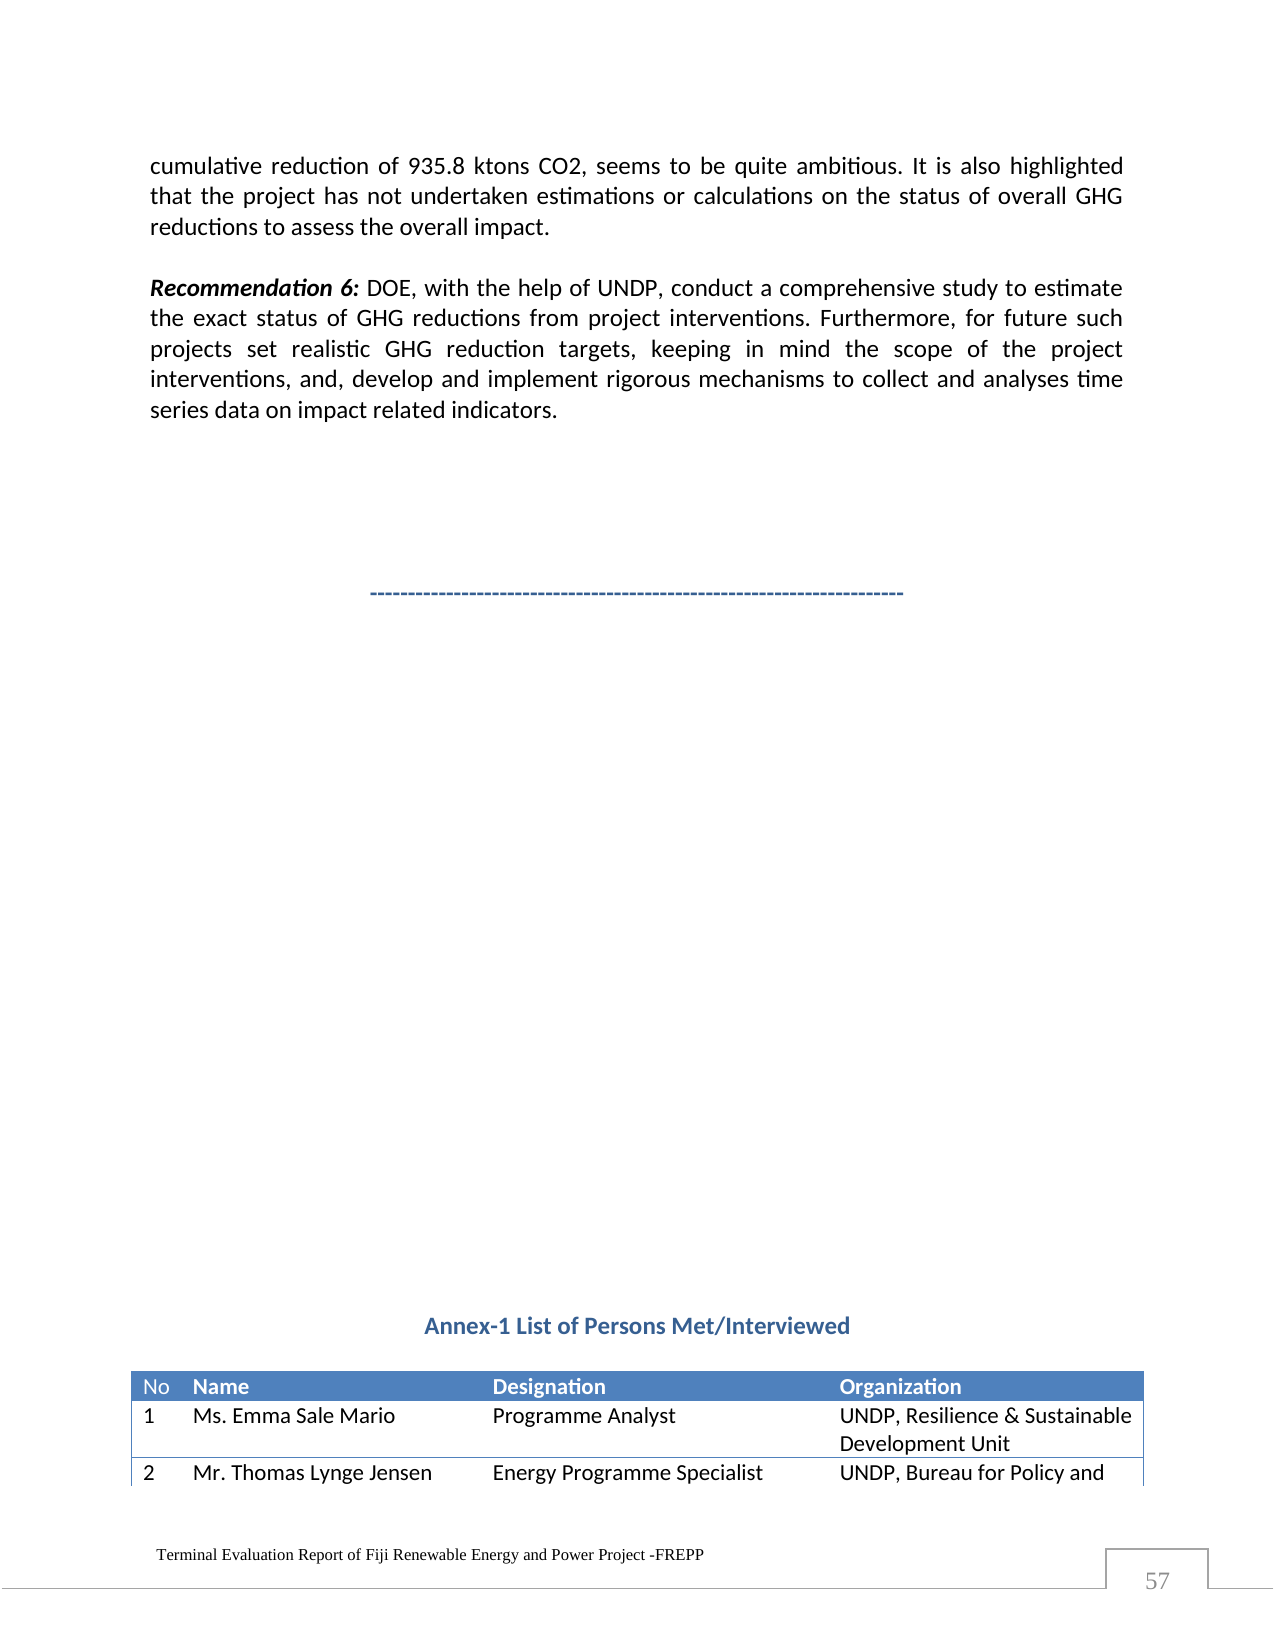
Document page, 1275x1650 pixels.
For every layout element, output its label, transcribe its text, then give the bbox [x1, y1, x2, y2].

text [150, 150, 1125, 242]
table_header No [132, 1372, 181, 1400]
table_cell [481, 1458, 828, 1486]
table_cell 2 [132, 1458, 181, 1486]
table_header Name [181, 1372, 481, 1400]
text ---------------------------------------------------------------------- [150, 577, 1125, 608]
table_cell UNDP, Resilience & Sustainable Development Unit [828, 1401, 1143, 1457]
text Annex-1 List of Persons Met/Interviewed [150, 1310, 1125, 1340]
table_header Designation [481, 1372, 828, 1400]
table_header Organization [828, 1372, 1143, 1400]
table_cell 1 [132, 1401, 181, 1457]
text Recommendation 6: DOE, with the help of UNDP, conduct a comprehensive study to estimate the exact status of GHG reductions from project interventions. Furthermore, for future such projects set realistic GHG reduction targets, keeping in mind the scope of the project interventions, and, develop and implement rigorous mechanisms to collect and analyses time series data on impact related indicators. [150, 272, 1125, 425]
table_cell Programme Analyst [481, 1401, 828, 1457]
table_cell Ms. Emma Sale Mario [181, 1401, 481, 1457]
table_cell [828, 1458, 1143, 1486]
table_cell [181, 1458, 481, 1486]
